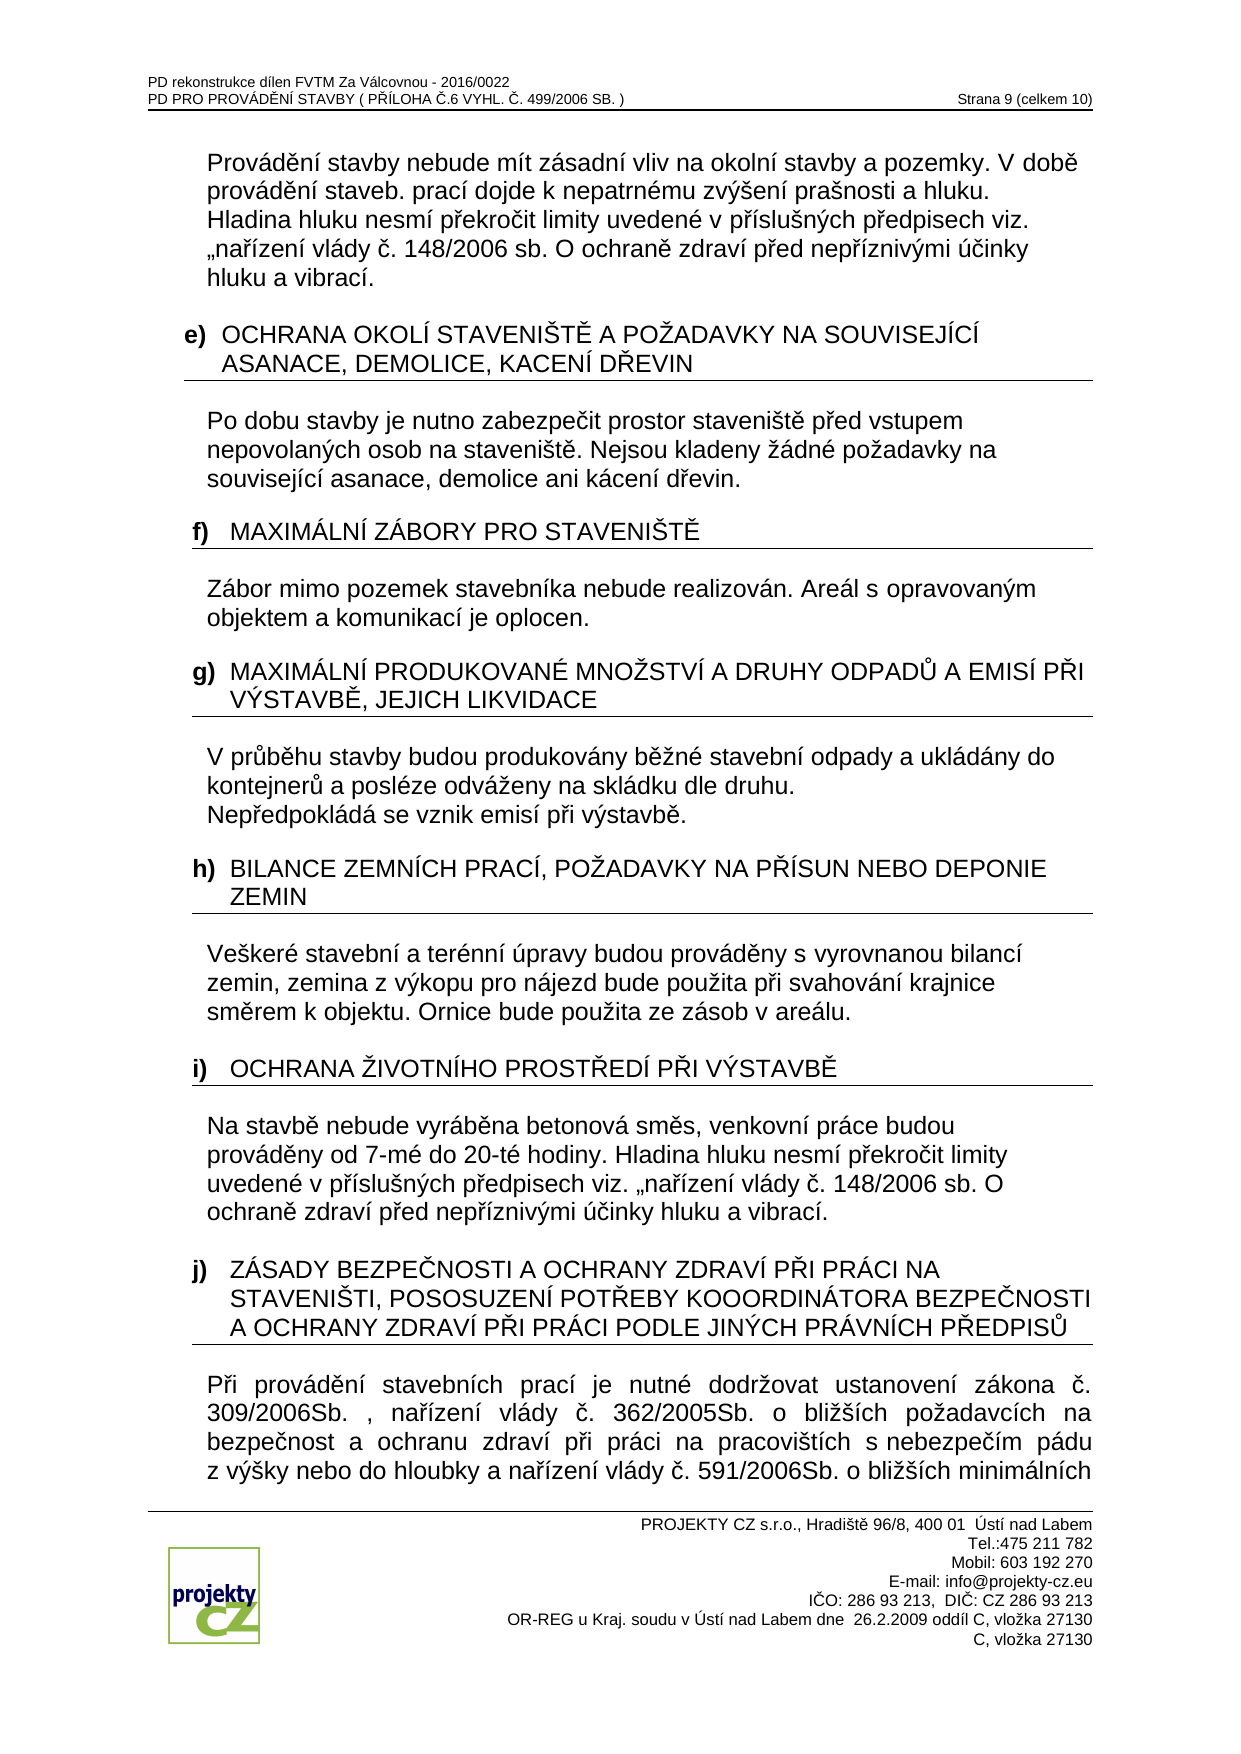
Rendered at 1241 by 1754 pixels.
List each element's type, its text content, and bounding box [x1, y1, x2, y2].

list Provádění stavby nebude mít zásadní vliv na okolní stavby a pozemky. V době provádění staveb. prací dojde k nepatrnému zvýšení prašnosti a hluku. [207, 148, 1093, 205]
text Zábor mimo pozemek stavebníka nebude realizován. Areál s opravovaným objektem a komunikací je oplocen. [207, 574, 1093, 632]
text ochrana životního prostředí při výstavbě [192, 1054, 1093, 1085]
picture [166, 1545, 262, 1646]
text maximální zábory pro staveniště [192, 517, 1093, 548]
text uvedené v příslušných předpisech viz. „nařízení vlády č. 148/2006 sb. O [207, 1169, 1093, 1197]
text Veškeré stavební a terénní úpravy budou prováděny s vyrovnanou bilancí zemin, zemina z výkopu pro nájezd bude použita při svahování krajnice směrem k objektu. Ornice bude použita ze zásob v areálu. [207, 939, 1093, 1026]
text Hladina hluku nesmí překročit limity uvedené v příslušných předpisech viz. „nařízení vlády č. 148/2006 sb. O ochraně zdraví před nepříznivými účinky hluku a vibrací. [207, 205, 1093, 291]
text maximální produkované množství a druhy odpadů a emisí při výstavbě, jejich likvidace [192, 657, 1093, 716]
text V průběhu stavby budou produkovány běžné stavební odpady a ukládány do kontejnerů a posléze odváženy na skládku dle druhu. [207, 742, 1093, 800]
text Na stavbě nebude vyráběna betonová směs, venkovní práce budou [207, 1111, 1093, 1140]
text nepovolaných osob na staveniště. Nejsou kladeny žádné požadavky na [207, 435, 1093, 464]
text zásady bezpečnosti a ochrany zdraví při práci na staveništi, pososuzení potřeby kooordinátora bezpečnosti a ochrany zdraví při práci podle jiných právních předpisů [192, 1255, 1093, 1344]
text ochrana okolí staveniště a požadavky na související asanace, demolice, kacení dřevin [184, 321, 1093, 380]
text Nepředpokládá se vznik emisí při výstavbě. [207, 800, 1093, 829]
text související asanace, demolice ani kácení dřevin. [207, 464, 1093, 492]
text Po dobu stavby je nutno zabezpečit prostor staveniště před vstupem [207, 406, 1093, 435]
text prováděny od 7-mé do 20-té hodiny. Hladina hluku nesmí překročit limity [207, 1140, 1093, 1169]
text ochraně zdraví před nepříznivými účinky hluku a vibrací. [207, 1197, 1093, 1226]
text Bilance zemních prací, požadavky na přísun nebo deponie zemin [192, 854, 1093, 913]
